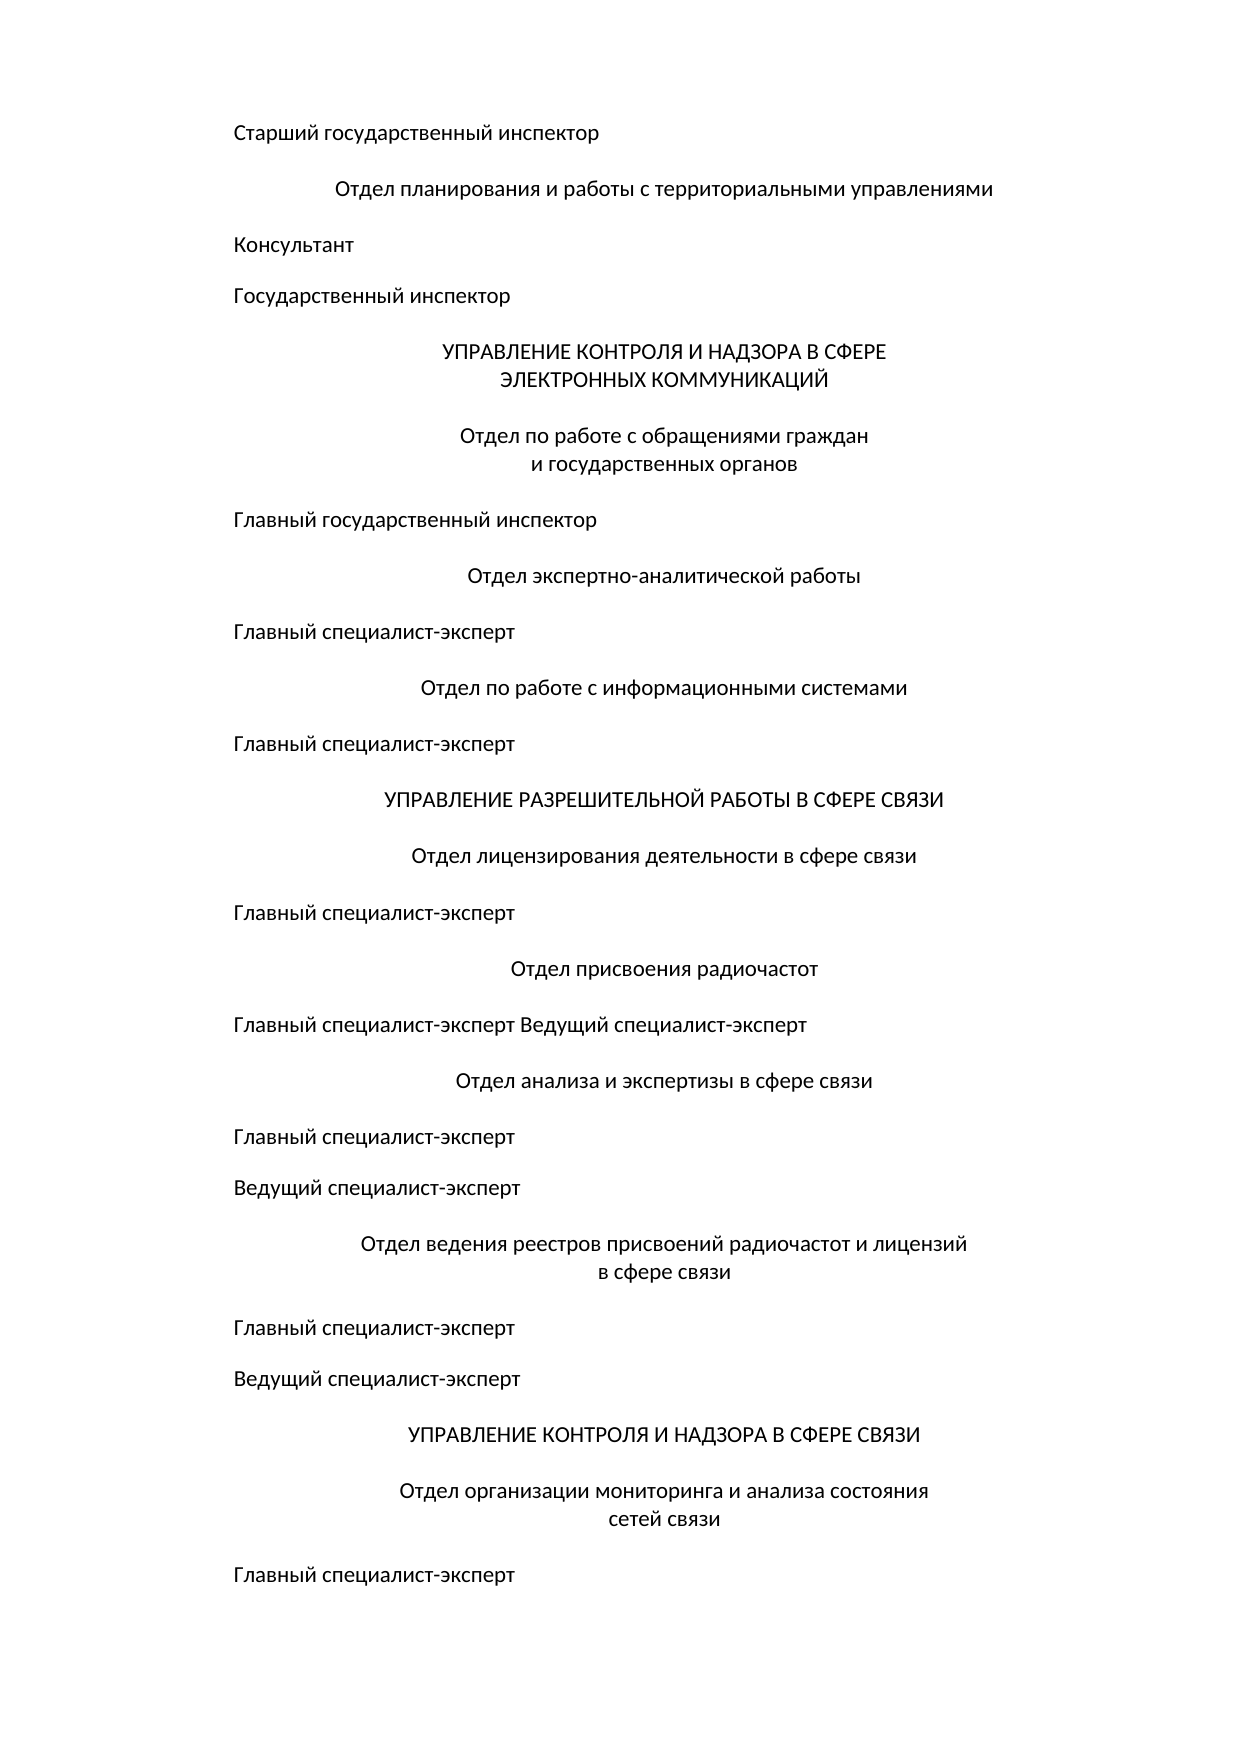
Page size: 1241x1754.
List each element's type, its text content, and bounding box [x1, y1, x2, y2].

text Отдел по работе с обращениями граждан [177, 421, 1152, 449]
text Консультант [177, 230, 1152, 258]
text Ведущий специалист-эксперт [177, 1364, 1152, 1392]
text и государственных органов [177, 449, 1152, 477]
text Отдел по работе с информационными системами [177, 673, 1152, 701]
text Государственный инспектор [177, 281, 1152, 309]
text в сфере связи [177, 1257, 1152, 1285]
text Ведущий специалист-эксперт [177, 1173, 1152, 1201]
text сетей связи [177, 1504, 1152, 1532]
text Главный государственный инспектор [177, 505, 1152, 533]
text Главный специалист-эксперт [177, 1560, 1152, 1588]
text УПРАВЛЕНИЕ РАЗРЕШИТЕЛЬНОЙ РАБОТЫ В СФЕРЕ СВЯЗИ [177, 786, 1152, 813]
text Отдел анализа и экспертизы в сфере связи [177, 1066, 1152, 1094]
text Главный специалист-эксперт [177, 1313, 1152, 1341]
text УПРАВЛЕНИЕ КОНТРОЛЯ И НАДЗОРА В СФЕРЕ СВЯЗИ [177, 1420, 1152, 1448]
text УПРАВЛЕНИЕ КОНТРОЛЯ И НАДЗОРА В СФЕРЕ [177, 337, 1152, 365]
text Отдел ведения реестров присвоений радиочастот и лицензий [177, 1229, 1152, 1257]
text Главный специалист-эксперт [177, 1122, 1152, 1150]
text Отдел планирования и работы с территориальными управлениями [177, 174, 1152, 202]
text Отдел присвоения радиочастот [177, 954, 1152, 982]
text Главный специалист-эксперт Ведущий специалист-эксперт [177, 1010, 1152, 1038]
text ЭЛЕКТРОННЫХ КОММУНИКАЦИЙ [177, 365, 1152, 393]
text Отдел лицензирования деятельности в сфере связи [177, 842, 1152, 869]
text Главный специалист-эксперт [177, 898, 1152, 926]
text Главный специалист-эксперт [177, 729, 1152, 757]
text Отдел экспертно-аналитической работы [177, 561, 1152, 589]
text Старший государственный инспектор [177, 118, 1152, 146]
text Главный специалист-эксперт [177, 617, 1152, 645]
text Отдел организации мониторинга и анализа состояния [177, 1476, 1152, 1504]
